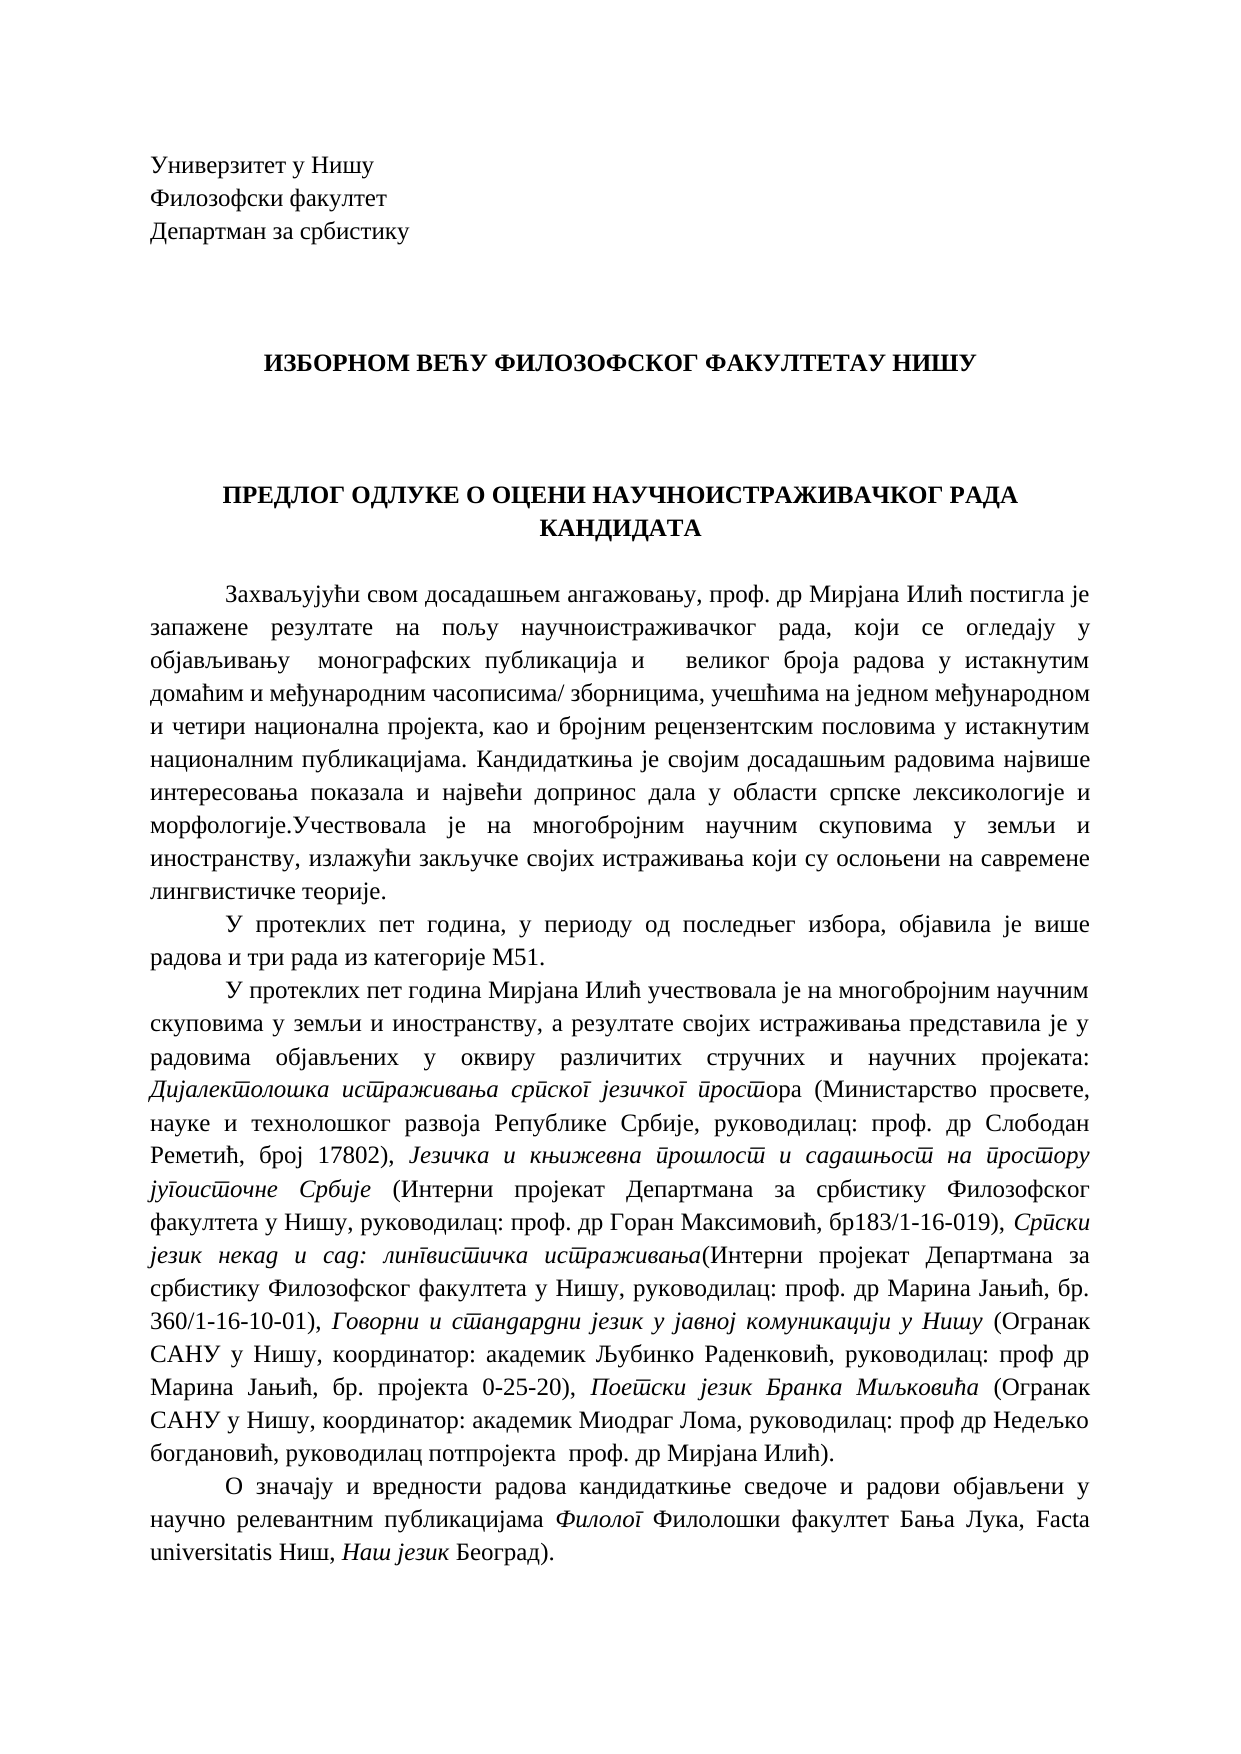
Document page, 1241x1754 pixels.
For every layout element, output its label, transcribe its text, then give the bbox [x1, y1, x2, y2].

text ПРЕДЛОГ ОДЛУКЕ О ОЦЕНИ НАУЧНОИСТРАЖИВАЧКОГ РАДА КАНДИДАТА [150, 480, 1091, 542]
text У протеклих пет година, у периоду од последњег избора, објавила је више радова и три рада из категорије М51. [150, 909, 1091, 971]
text ИЗБОРНОМ ВЕЋУ ФИЛОЗОФСКОГ ФАКУЛТЕТАУ НИШУ [150, 348, 1091, 377]
text Филозофски факултет [150, 183, 1091, 212]
text Департман за србистику [150, 216, 1091, 245]
text Универзитет у Нишу [150, 150, 1091, 179]
text У протеклих пет година Мирјана Илић учествовала је на многобројним научним скуповима у земљи и иностранству, а резултате својих истраживања представила је у радовима објављених у оквиру различитих стручних и научних пројеката: Дијалектолошка истраживања српског језичког простора (Министaрство просвете, науке и технолошког развоја Републике Србије, руководилац: проф. др Слободан Реметић, број 17802), Језичка и књижевна прошлост и садашњост на простору југоисточне Србије (Интерни пројекат Департмана за србистику Филозофског факултета у Нишу, руководилац: проф. др Горан Максимовић, бр183/1-16-019), Српски језик некад и сад: лингвистичка истраживања(Интерни пројекат Департмана за србистику Филозофског факултета у Нишу, руководилац: проф. др Марина Јањић, бр. 360/1-16-10-01), Говорни и стандардни језик у јавној комуникацији у Нишу (Огранак САНУ у Нишу, координатор: академик Љубинко Раденковић, руководилац: проф др Марина Јањић, бр. пројекта 0-25-20), Поетски језик Бранка Миљковића (Огранак САНУ у Нишу, координатор: академик Миодраг Лома, руководилац: проф др Недељко богдановић, руководилац потпројекта проф. др Мирјана Илић). [150, 976, 1090, 1467]
text О значају и вредности радова кандидаткиње сведоче и радови објављени у научно релевантним публикацијама Филолог Филолошки факултет Бањa Лука, Facta universitatis Ниш, Наш језик Београд). [150, 1471, 1090, 1566]
text Захваљујући свом досадашњем ангажовању, проф. др Мирјана Илић постигла је запажене резултате на пољу научноистраживачког рада, који се огледају у објављивању монографских публикација и великог броја радова у истакнутим домаћим и међународним часописима/ зборницима, учешћима на једном међународном и четири национална пројекта, као и бројним рецензентским пословима у истакнутим националним публикацијама. Кандидаткиња је својим досадашњим радовима највише интересовања показала и највећи допринос дала у области српске лексикологије и морфологије.Учествовала је на многобројним научним скуповима у земљи и иностранству, излажући закључке својих истраживања који су ослоњени на савремене лингвистичке теорије. [150, 579, 1091, 905]
